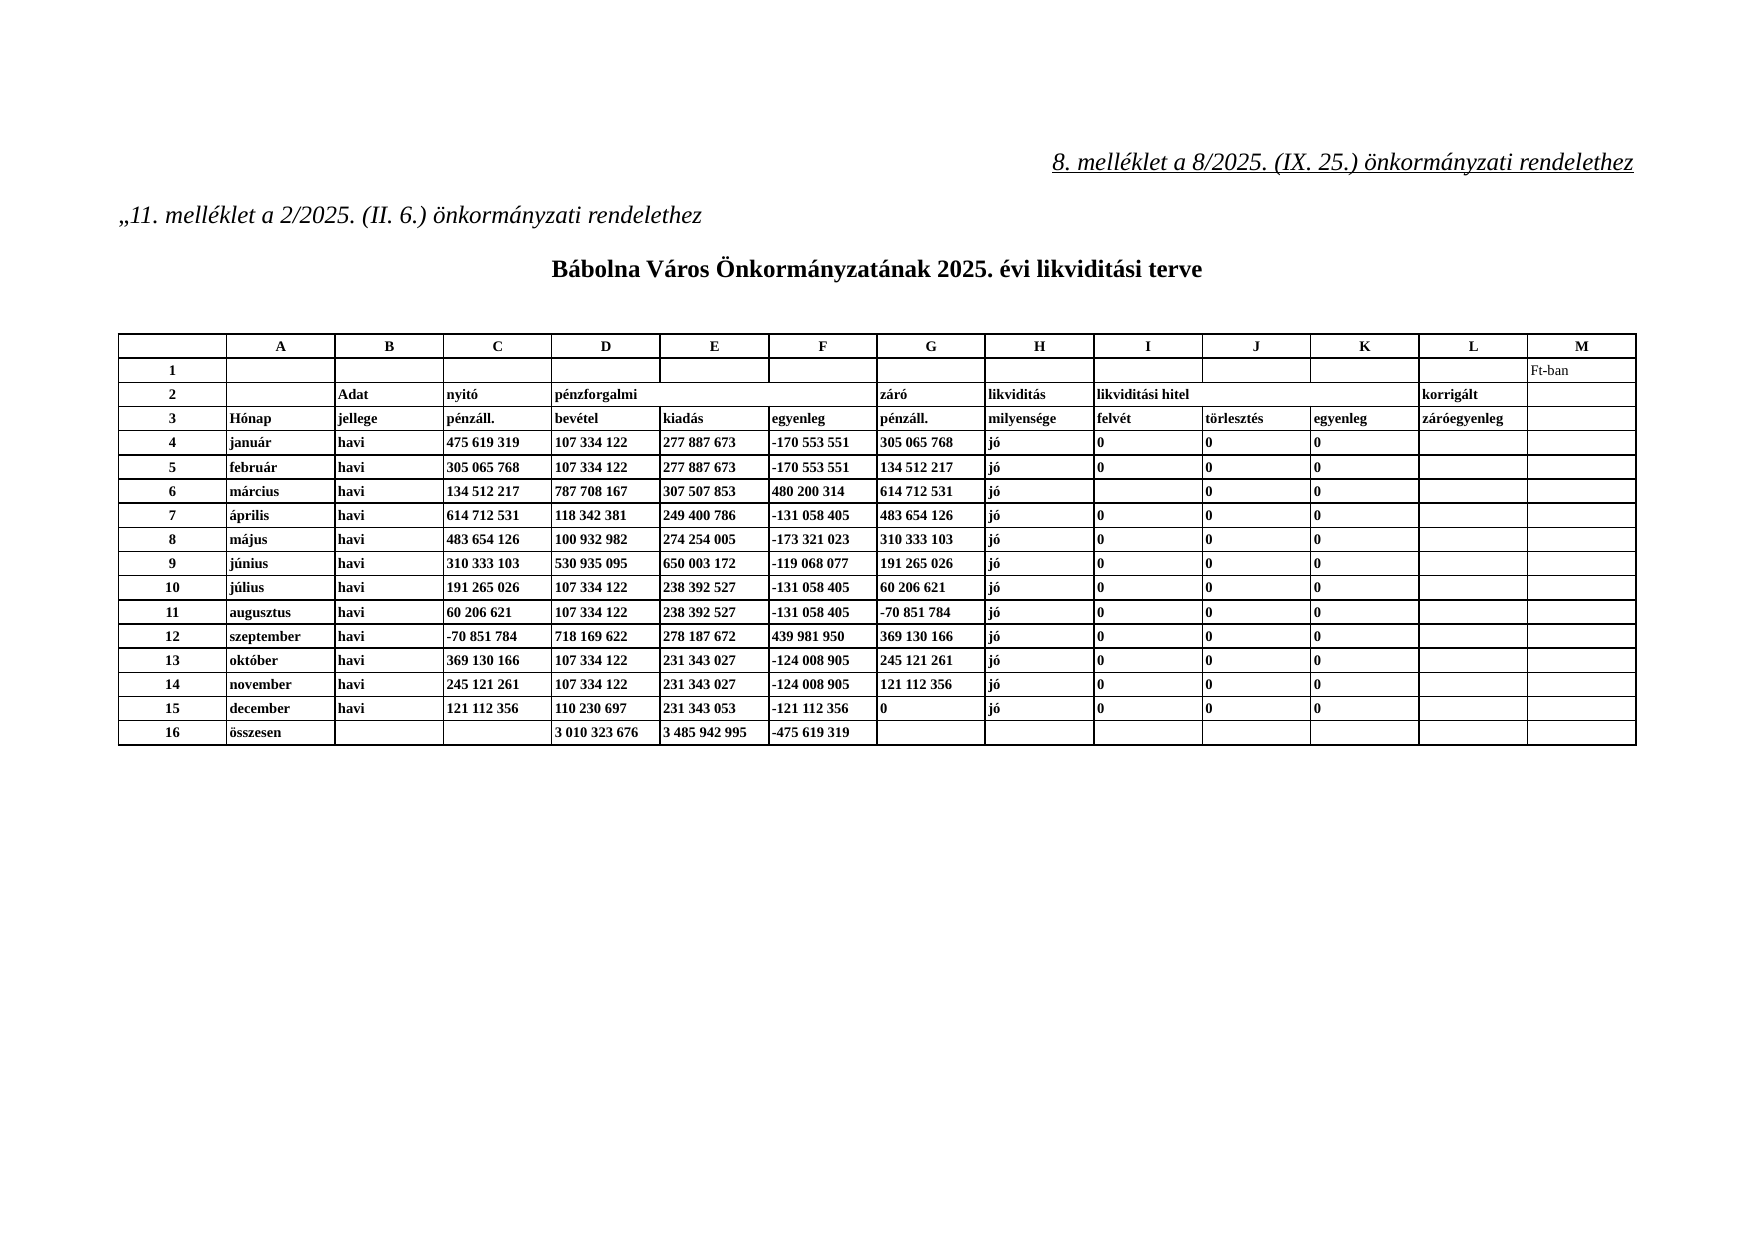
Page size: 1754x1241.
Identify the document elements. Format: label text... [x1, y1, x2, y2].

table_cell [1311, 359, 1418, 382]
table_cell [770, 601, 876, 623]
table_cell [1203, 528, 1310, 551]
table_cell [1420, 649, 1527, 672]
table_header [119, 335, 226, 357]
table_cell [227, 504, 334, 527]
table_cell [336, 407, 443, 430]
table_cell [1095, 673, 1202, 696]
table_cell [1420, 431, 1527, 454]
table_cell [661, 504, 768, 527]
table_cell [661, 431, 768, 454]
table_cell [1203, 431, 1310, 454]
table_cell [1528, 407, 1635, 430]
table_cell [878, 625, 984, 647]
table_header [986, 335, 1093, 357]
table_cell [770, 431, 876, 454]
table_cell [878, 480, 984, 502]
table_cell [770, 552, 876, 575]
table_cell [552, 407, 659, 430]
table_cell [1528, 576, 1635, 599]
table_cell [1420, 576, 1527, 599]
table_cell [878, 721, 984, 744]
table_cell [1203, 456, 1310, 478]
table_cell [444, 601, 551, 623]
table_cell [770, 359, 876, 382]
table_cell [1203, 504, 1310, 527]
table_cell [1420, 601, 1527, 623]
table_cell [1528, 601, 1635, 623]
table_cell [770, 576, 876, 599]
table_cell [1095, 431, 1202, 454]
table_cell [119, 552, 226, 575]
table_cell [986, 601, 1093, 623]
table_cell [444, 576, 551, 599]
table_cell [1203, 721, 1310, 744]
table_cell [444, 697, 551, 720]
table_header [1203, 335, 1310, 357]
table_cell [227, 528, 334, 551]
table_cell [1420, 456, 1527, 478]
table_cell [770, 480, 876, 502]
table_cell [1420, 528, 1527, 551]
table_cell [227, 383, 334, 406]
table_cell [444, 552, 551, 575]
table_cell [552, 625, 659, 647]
text „11. melléklet a 2/2025. (II. 6.) önkormányzati rendelethez [118, 201, 1636, 229]
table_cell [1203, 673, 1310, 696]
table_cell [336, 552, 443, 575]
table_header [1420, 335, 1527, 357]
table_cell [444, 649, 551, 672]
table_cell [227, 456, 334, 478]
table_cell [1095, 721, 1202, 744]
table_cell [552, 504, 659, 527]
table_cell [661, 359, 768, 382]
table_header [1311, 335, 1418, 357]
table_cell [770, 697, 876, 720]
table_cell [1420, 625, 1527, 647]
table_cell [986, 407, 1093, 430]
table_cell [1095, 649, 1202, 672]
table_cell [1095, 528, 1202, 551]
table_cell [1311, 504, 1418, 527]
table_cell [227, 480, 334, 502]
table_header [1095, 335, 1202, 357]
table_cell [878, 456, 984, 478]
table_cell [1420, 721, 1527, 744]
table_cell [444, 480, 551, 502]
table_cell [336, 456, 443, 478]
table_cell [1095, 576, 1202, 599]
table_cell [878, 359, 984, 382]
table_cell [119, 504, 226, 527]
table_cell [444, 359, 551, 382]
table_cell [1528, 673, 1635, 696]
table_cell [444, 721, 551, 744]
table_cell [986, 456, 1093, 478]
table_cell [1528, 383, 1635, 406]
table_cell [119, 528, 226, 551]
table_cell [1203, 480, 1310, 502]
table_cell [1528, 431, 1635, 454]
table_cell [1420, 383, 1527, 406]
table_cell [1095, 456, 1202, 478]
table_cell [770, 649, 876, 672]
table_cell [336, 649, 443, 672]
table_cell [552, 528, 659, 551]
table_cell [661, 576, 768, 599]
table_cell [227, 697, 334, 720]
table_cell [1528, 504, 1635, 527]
text Bábolna Város Önkormányzatának 2025. évi likviditási terve [118, 254, 1636, 283]
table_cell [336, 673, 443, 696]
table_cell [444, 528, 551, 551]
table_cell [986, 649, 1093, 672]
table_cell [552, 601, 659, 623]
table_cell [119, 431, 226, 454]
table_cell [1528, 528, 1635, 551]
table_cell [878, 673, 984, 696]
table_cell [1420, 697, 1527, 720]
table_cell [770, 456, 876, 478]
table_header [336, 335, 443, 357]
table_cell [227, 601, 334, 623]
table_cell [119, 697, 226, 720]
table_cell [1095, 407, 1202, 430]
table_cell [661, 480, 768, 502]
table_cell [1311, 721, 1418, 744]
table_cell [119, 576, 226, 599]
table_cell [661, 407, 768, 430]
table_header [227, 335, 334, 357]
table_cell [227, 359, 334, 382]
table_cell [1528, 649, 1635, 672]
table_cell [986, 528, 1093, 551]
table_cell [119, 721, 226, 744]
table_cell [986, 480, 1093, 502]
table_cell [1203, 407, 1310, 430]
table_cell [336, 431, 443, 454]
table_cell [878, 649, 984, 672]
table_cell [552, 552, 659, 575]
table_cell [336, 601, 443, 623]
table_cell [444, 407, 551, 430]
text 8. melléklet a 8/2025. (IX. 25.) önkormányzati rendelethez [118, 147, 1636, 176]
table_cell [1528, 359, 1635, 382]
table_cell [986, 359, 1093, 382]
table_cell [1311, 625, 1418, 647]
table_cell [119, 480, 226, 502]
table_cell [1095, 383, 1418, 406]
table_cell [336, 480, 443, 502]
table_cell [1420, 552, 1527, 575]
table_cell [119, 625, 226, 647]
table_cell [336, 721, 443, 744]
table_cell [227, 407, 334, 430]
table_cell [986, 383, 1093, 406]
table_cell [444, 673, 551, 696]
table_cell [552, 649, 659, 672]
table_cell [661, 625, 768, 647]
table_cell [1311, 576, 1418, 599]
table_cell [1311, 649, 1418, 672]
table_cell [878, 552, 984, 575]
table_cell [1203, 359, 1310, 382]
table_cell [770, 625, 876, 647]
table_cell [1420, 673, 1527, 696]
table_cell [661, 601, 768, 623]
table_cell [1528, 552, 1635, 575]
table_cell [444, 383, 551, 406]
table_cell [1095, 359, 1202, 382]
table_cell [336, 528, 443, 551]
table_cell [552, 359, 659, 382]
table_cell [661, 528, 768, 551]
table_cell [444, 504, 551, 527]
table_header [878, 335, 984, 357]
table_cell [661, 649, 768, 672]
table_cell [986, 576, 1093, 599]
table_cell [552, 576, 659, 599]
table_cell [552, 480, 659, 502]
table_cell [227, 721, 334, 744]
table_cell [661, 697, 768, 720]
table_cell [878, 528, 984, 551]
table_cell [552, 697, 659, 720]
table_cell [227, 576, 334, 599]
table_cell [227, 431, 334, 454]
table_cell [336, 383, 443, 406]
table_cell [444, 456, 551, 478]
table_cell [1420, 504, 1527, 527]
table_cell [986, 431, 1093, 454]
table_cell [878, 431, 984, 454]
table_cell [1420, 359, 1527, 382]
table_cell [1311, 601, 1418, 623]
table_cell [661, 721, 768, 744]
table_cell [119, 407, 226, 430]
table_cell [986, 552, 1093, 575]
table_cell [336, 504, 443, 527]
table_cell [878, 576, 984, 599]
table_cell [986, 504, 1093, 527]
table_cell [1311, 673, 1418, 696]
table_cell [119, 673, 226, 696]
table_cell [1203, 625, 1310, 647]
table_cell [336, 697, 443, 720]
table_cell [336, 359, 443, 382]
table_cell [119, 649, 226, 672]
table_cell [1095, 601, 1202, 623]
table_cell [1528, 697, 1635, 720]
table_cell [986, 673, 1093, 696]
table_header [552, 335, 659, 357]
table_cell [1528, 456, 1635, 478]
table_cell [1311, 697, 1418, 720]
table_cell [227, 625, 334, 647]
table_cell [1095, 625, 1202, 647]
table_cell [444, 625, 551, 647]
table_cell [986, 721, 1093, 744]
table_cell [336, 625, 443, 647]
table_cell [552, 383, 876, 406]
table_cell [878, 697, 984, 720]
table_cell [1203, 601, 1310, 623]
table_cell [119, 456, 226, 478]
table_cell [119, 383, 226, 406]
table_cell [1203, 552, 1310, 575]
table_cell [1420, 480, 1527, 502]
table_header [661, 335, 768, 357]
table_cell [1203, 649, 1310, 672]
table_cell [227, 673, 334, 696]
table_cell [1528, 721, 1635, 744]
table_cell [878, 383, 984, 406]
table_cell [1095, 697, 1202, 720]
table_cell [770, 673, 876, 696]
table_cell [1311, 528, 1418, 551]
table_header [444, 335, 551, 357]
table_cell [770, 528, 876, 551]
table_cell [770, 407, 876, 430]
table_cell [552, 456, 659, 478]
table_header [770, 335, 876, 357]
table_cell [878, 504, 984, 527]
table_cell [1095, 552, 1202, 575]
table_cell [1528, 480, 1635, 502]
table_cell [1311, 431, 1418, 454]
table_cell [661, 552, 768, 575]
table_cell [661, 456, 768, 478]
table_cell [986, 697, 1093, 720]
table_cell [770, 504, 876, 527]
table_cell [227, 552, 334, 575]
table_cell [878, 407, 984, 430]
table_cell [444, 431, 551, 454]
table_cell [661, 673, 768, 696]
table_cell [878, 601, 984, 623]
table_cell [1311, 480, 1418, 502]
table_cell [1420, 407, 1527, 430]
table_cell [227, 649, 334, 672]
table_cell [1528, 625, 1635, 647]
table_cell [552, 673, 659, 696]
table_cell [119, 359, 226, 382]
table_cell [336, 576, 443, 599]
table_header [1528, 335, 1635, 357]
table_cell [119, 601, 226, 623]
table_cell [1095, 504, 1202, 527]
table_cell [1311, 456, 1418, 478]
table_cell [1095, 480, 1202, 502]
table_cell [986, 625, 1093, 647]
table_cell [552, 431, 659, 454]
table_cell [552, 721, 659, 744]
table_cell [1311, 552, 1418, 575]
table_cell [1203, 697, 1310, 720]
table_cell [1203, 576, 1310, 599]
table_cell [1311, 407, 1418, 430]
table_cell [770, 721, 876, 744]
